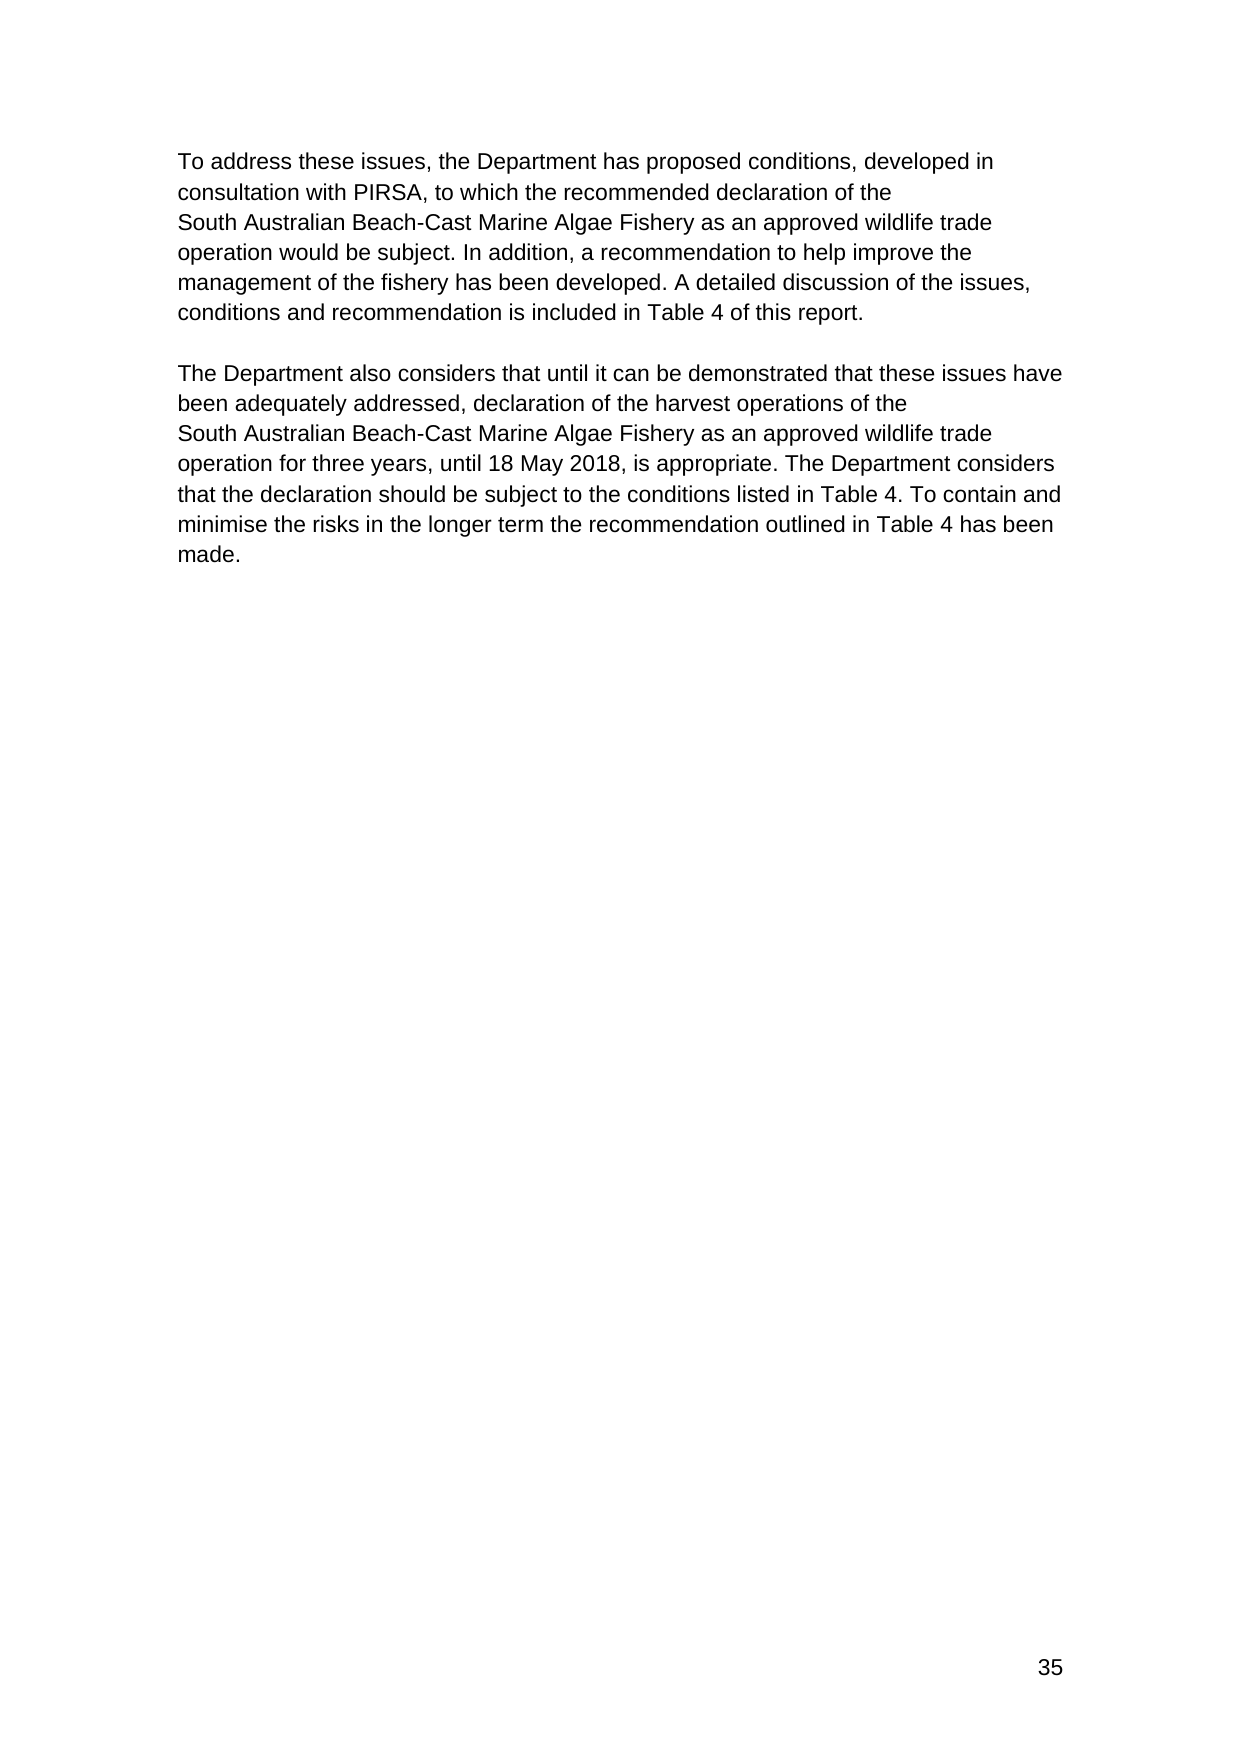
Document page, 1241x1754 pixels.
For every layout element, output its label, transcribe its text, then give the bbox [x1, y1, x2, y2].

text To address these issues, the Department has proposed conditions, developed in consultation with PIRSA, to which the recommended declaration of the South Australian Beach-Cast Marine Algae Fishery as an approved wildlife trade operation would be subject. In addition, a recommendation to help improve the management of the fishery has been developed. A detailed discussion of the issues, conditions and recommendation is included in Table 4 of this report. [177, 148, 1063, 326]
text The Department also considers that until it can be demonstrated that these issues have been adequately addressed, declaration of the harvest operations of the South Australian Beach-Cast Marine Algae Fishery as an approved wildlife trade operation for three years, until 18 May 2018, is appropriate. The Department considers that the declaration should be subject to the conditions listed in Table 4. To contain and minimise the risks in the longer term the recommendation outlined in Table 4 has been made. [177, 360, 1063, 567]
